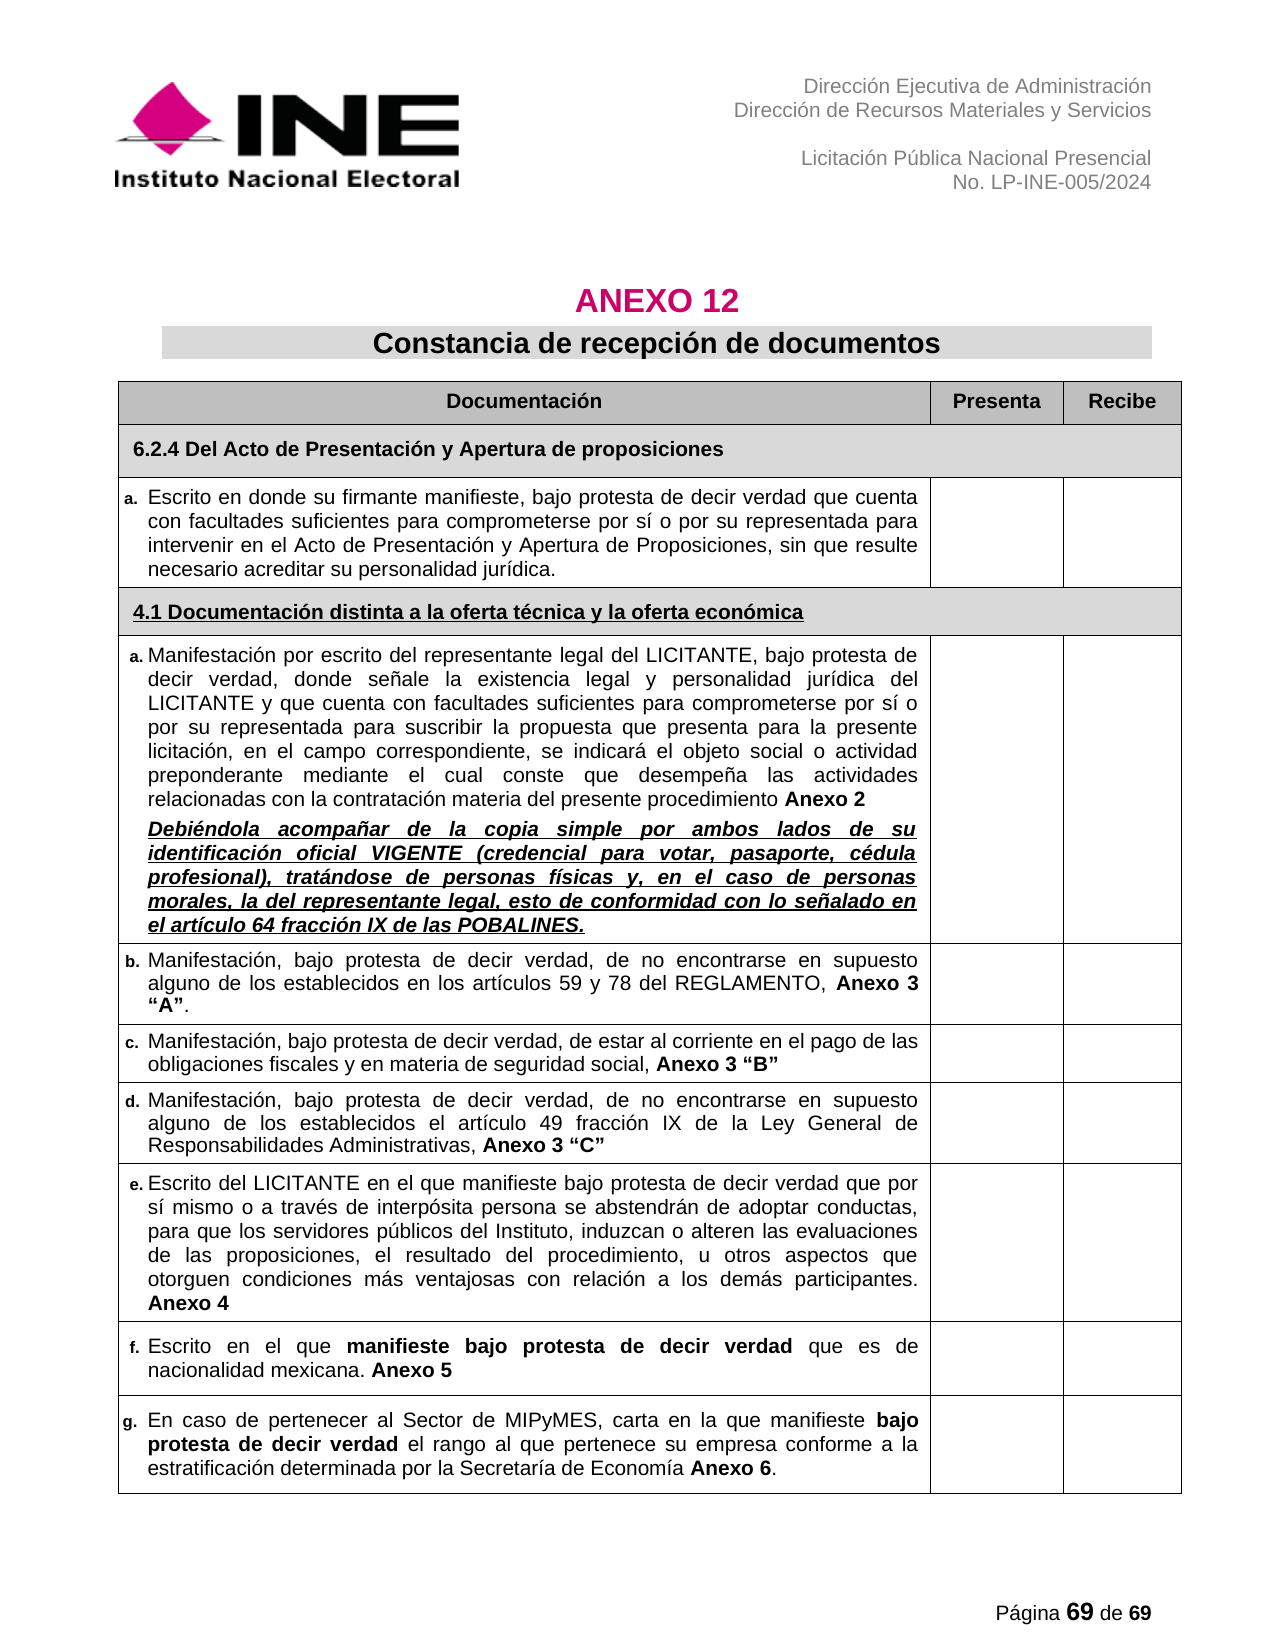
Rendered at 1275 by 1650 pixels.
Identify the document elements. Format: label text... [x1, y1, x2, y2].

table_cell [931, 636, 1063, 943]
table_cell Manifestación por escrito del representante legal del LICITANTE, bajo protesta de decir verdad, donde señale la existencia legal y personalidad jurídica del LICITANTE y que cuenta con facultades suficientes para comprometerse por sí o por su representada para suscribir la propuesta que presenta para la presente licitación, en el campo correspondiente, se indicará el objeto social o actividad preponderante mediante el cual conste que desempeña las actividades relacionadas con la contratación materia del presente procedimiento Anexo 2 Debiéndola acompañar de la copia simple por ambos lados de su identificación oficial VIGENTE (credencial para votar, pasaporte, cédula profesional), tratándose de personas físicas y, en el caso de personas morales, la del representante legal, esto de conformidad con lo señalado en el artículo 64 fracción IX de las POBALINES. [119, 636, 930, 943]
table_cell [1064, 478, 1181, 587]
table_cell [1064, 944, 1181, 1024]
table_cell Manifestación, bajo protesta de decir verdad, de estar al corriente en el pago de las obligaciones fiscales y en materia de seguridad social, Anexo 3 “B” [119, 1025, 930, 1082]
table_cell Manifestación, bajo protesta de decir verdad, de no encontrarse en supuesto alguno de los establecidos en los artículos 59 y 78 del REGLAMENTO, Anexo 3 “A”. [119, 944, 930, 1024]
table_cell [931, 478, 1063, 587]
subtitle Constancia de recepción de documentos [162, 326, 1152, 359]
table_cell [1064, 636, 1181, 943]
table_cell [931, 944, 1063, 1024]
table_cell En caso de pertenecer al Sector de MIPyMES, carta en la que manifieste bajo protesta de decir verdad el rango al que pertenece su empresa conforme a la estratificación determinada por la Secretaría de Economía Anexo 6. [119, 1396, 930, 1492]
table_cell Escrito en el que manifieste bajo protesta de decir verdad que es de nacionalidad mexicana. Anexo 5 [119, 1322, 930, 1394]
table_cell 6.2.4 Del Acto de Presentación y Apertura de proposiciones [119, 425, 1181, 477]
table_cell Manifestación, bajo protesta de decir verdad, de no encontrarse en supuesto alguno de los establecidos el artículo 49 fracción IX de la Ley General de Responsabilidades Administrativas, Anexo 3 “C” [119, 1083, 930, 1163]
table_cell [1064, 1322, 1181, 1394]
table_header Presenta [931, 382, 1063, 424]
table_cell [931, 1164, 1063, 1321]
picture [115, 82, 459, 187]
subtitle ANEXO 12 [162, 281, 1152, 319]
table_cell [1064, 1083, 1181, 1163]
table_cell [931, 1396, 1063, 1492]
table_cell 4.1 Documentación distinta a la oferta técnica y la oferta económica [119, 588, 1181, 635]
table_header Recibe [1064, 382, 1181, 424]
table_cell [1064, 1396, 1181, 1492]
table_cell [931, 1083, 1063, 1163]
table_cell [1064, 1025, 1181, 1082]
table_header Documentación [119, 382, 930, 424]
table_cell [1064, 1164, 1181, 1321]
table_cell [931, 1322, 1063, 1394]
table_cell [931, 1025, 1063, 1082]
table_cell Escrito en donde su firmante manifieste, bajo protesta de decir verdad que cuenta con facultades suficientes para comprometerse por sí o por su representada para intervenir en el Acto de Presentación y Apertura de Proposiciones, sin que resulte necesario acreditar su personalidad jurídica. [119, 478, 930, 587]
table_cell Escrito del LICITANTE en el que manifieste bajo protesta de decir verdad que por sí mismo o a través de interpósita persona se abstendrán de adoptar conductas, para que los servidores públicos del Instituto, induzcan o alteren las evaluaciones de las proposiciones, el resultado del procedimiento, u otros aspectos que otorguen condiciones más ventajosas con relación a los demás participantes. Anexo 4 [119, 1164, 930, 1321]
